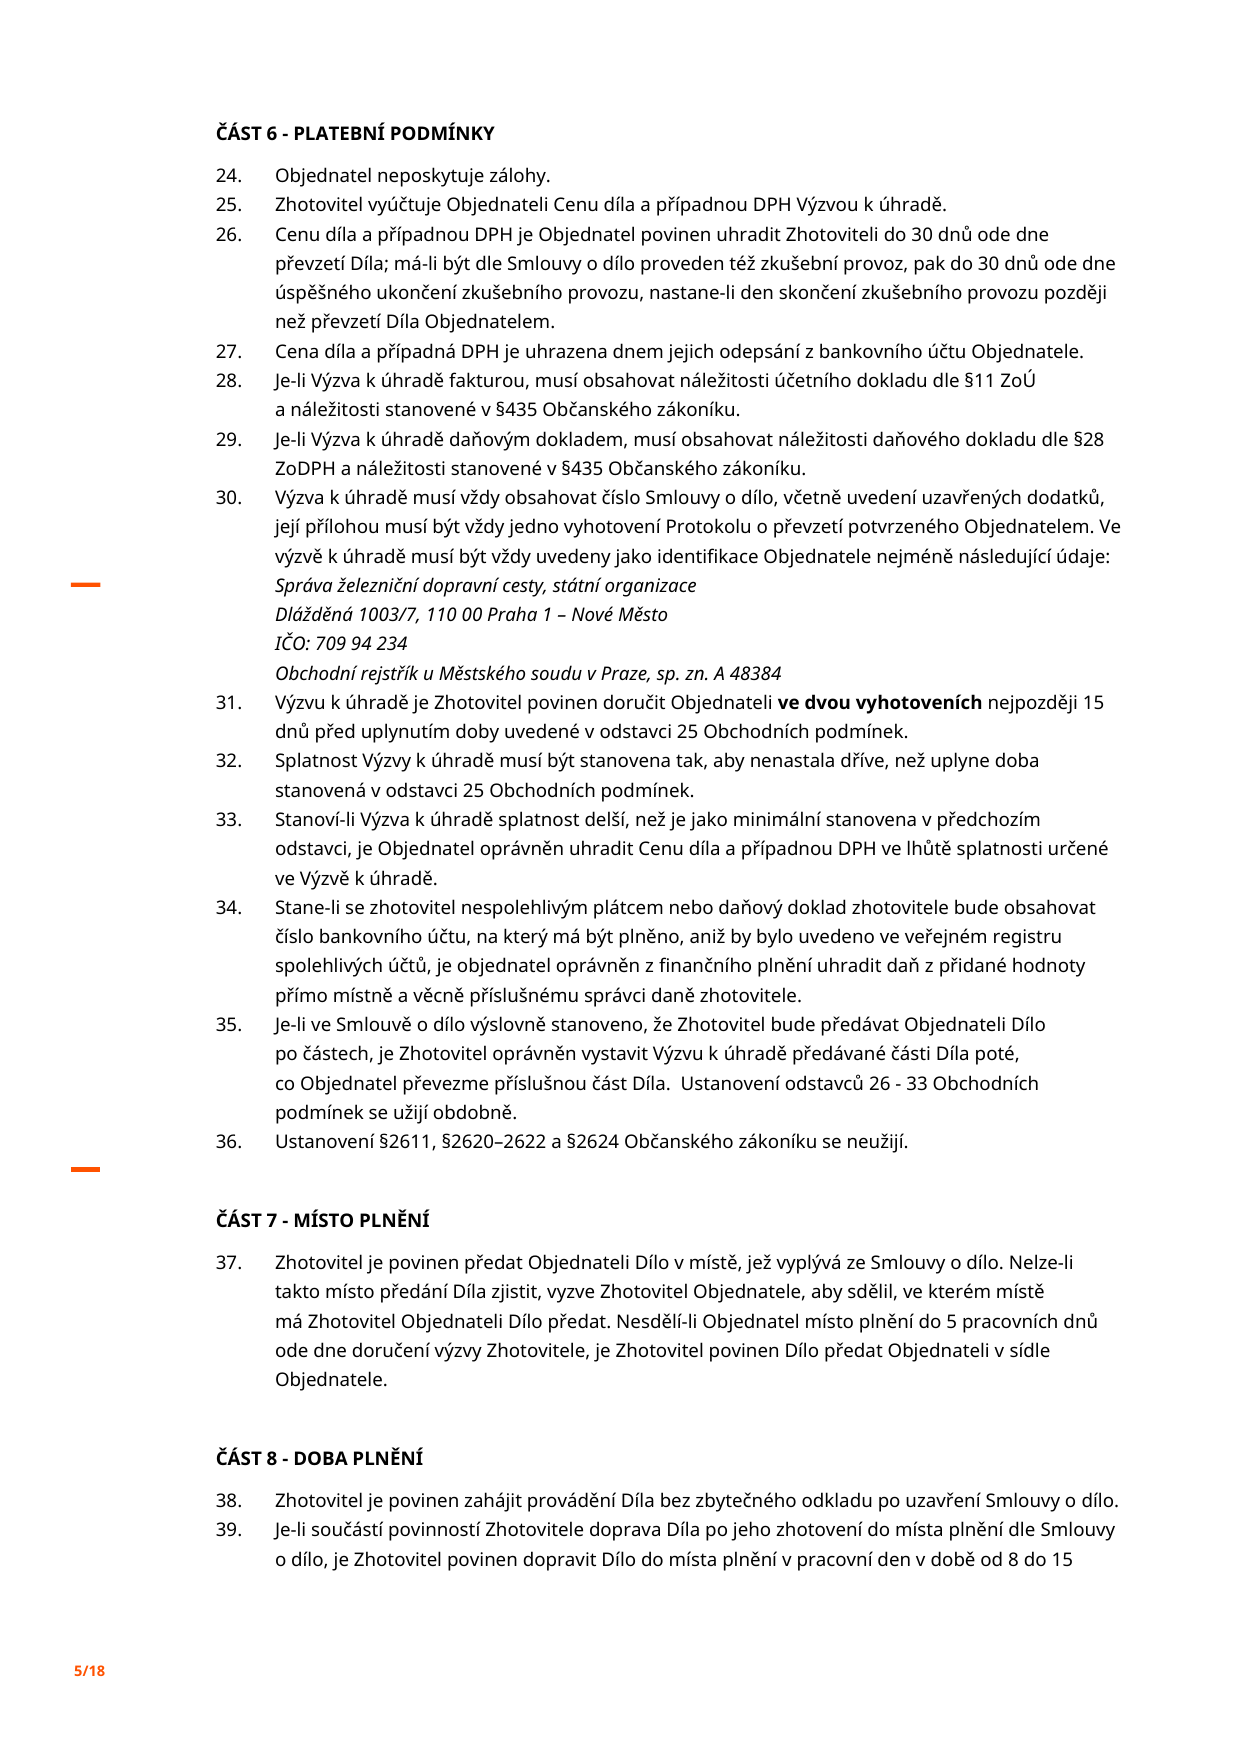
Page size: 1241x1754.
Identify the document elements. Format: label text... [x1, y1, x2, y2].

list Stanoví-li Výzva k úhradě splatnost delší, než je jako minimální stanovena v předchozím odstavci, je Objednatel oprávněn uhradit Cenu díla a případnou DPH ve lhůtě splatnosti určené ve Výzvě k úhradě. [216, 806, 1122, 890]
list DOBA PLNĚNÍ [216, 1446, 1122, 1471]
list Je-li Výzva k úhradě daňovým dokladem, musí obsahovat náležitosti daňového dokladu dle §28 ZoDPH a náležitosti stanovené v §435 Občanského zákoníku. [216, 426, 1122, 481]
list Zhotovitel je povinen zahájit provádění Díla bez zbytečného odkladu po uzavření Smlouvy o dílo. [216, 1487, 1122, 1513]
list Výzva k úhradě musí vždy obsahovat číslo Smlouvy o dílo, včetně uvedení uzavřených dodatků, její přílohou musí být vždy jedno vyhotovení Protokolu o převzetí potvrzeného Objednatelem. Ve výzvě k úhradě musí být vždy uvedeny jako identifikace Objednatele nejméně následující údaje: [216, 484, 1122, 568]
text IČO: 709 94 234 [275, 631, 1122, 656]
list PLATEBNÍ PODMÍNKY [216, 121, 1122, 146]
list Cena díla a případná DPH je uhrazena dnem jejich odepsání z bankovního účtu Objednatele. [216, 338, 1122, 363]
list Výzvu k úhradě je Zhotovitel povinen doručit Objednateli ve dvou vyhotoveních nejpozději 15 dnů před uplynutím doby uvedené v odstavci 25 Obchodních podmínek. [216, 689, 1122, 744]
list Objednatel neposkytuje zálohy. [216, 162, 1122, 188]
text Obchodní rejstřík u Městského soudu v Praze, sp. zn. A 48384 [275, 660, 1122, 686]
list Splatnost Výzvy k úhradě musí být stanovena tak, aby nenastala dříve, než uplyne doba stanovená v odstavci 25 Obchodních podmínek. [216, 748, 1122, 803]
list Je-li ve Smlouvě o dílo výslovně stanoveno, že Zhotovitel bude předávat Objednateli Dílo po částech, je Zhotovitel oprávněn vystavit Výzvu k úhradě předávané části Díla poté, co Objednatel převezme příslušnou část Díla. Ustanovení odstavců 25 - 33 Obchodních podmínek se užijí obdobně. [216, 1011, 1122, 1124]
list Cenu díla a případnou DPH je Objednatel povinen uhradit Zhotoviteli do 30 dnů ode dne převzetí Díla; má-li být dle Smlouvy o dílo proveden též zkušební provoz, pak do 30 dnů ode dne úspěšného ukončení zkušebního provozu, nastane-li den skončení zkušebního provozu později než převzetí Díla Objednatelem. [216, 221, 1122, 334]
list Zhotovitel je povinen předat Objednateli Dílo v místě, jež vyplývá ze Smlouvy o dílo. Nelze-li takto místo předání Díla zjistit, vyzve Zhotovitel Objednatele, aby sdělil, ve kterém místě má Zhotovitel Objednateli Dílo předat. Nesdělí-li Objednatel místo plnění do 5 pracovních dnů ode dne doručení výzvy Zhotovitele, je Zhotovitel povinen Dílo předat Objednateli v sídle Objednatele. [216, 1249, 1122, 1392]
list Je-li Výzva k úhradě fakturou, musí obsahovat náležitosti účetního dokladu dle §11 ZoÚ a náležitosti stanovené v §435 Občanského zákoníku. [216, 367, 1122, 422]
list MÍSTO PLNĚNÍ [216, 1208, 1122, 1233]
list Ustanovení §2611, §2620–2622 a §2624 Občanského zákoníku se neužijí. [216, 1128, 1122, 1154]
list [216, 1517, 1122, 1572]
text Správa železniční dopravní cesty, státní organizace [275, 572, 1122, 598]
text Dlážděná 1003/7, 110 00 Praha 1 – Nové Město [275, 601, 1122, 627]
list Stane-li se zhotovitel nespolehlivým plátcem nebo daňový doklad zhotovitele bude obsahovat číslo bankovního účtu, na který má být plněno, aniž by bylo uvedeno ve veřejném registru spolehlivých účtů, je objednatel oprávněn z finančního plnění uhradit daň z přidané hodnoty přímo místně a věcně příslušnému správci daně zhotovitele. [216, 894, 1122, 1007]
list Zhotovitel vyúčtuje Objednateli Cenu díla a případnou DPH Výzvou k úhradě. [216, 192, 1122, 217]
